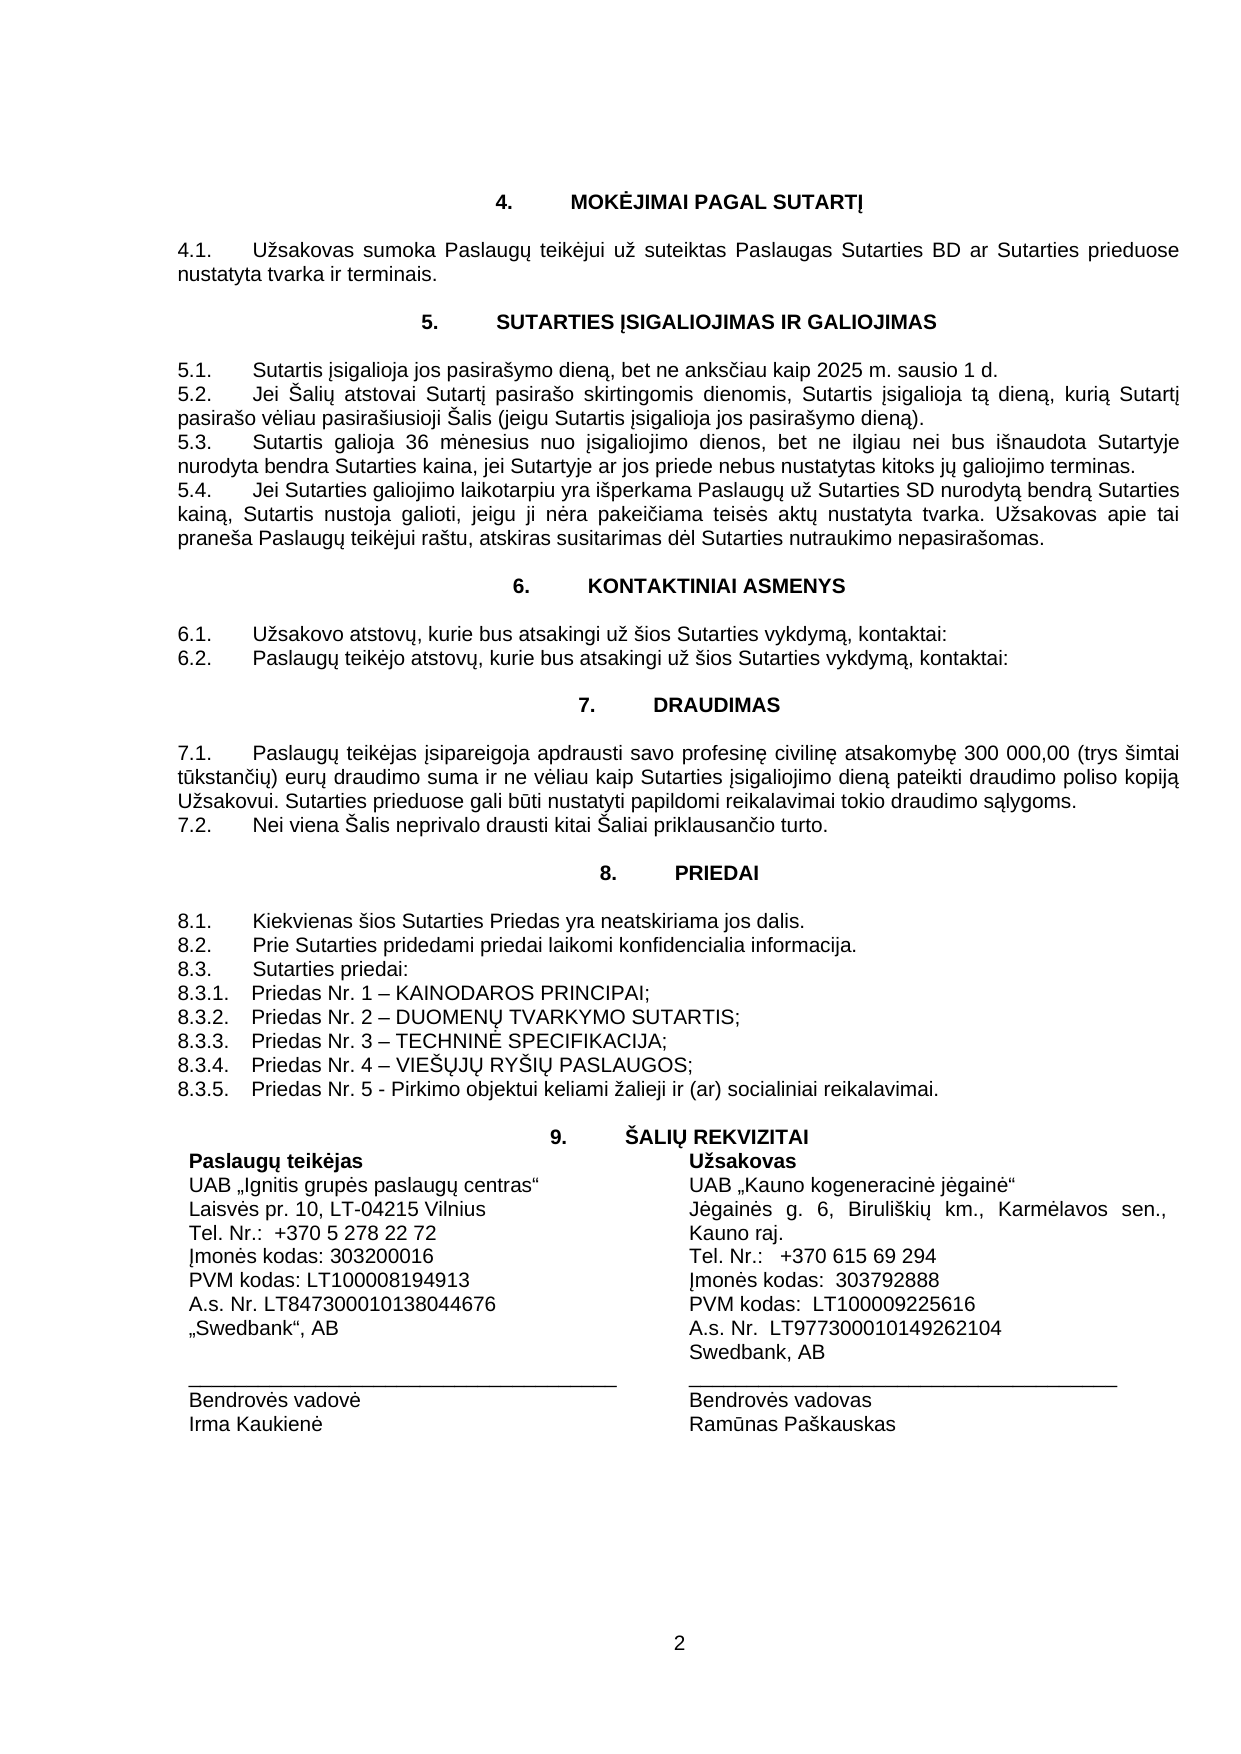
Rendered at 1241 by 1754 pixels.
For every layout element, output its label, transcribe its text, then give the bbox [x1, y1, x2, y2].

list MOKĖJIMAI PAGAL SUTARTĮ [177, 190, 1181, 214]
list SUTARTIES ĮSIGALIOJIMAS IR GALIOJIMAS [177, 310, 1181, 334]
list Priedas Nr. 5 - Pirkimo objektui keliami žalieji ir (ar) socialiniai reikalavimai. [177, 1077, 1181, 1101]
list Jei Sutarties galiojimo laikotarpiu yra išperkama Paslaugų už Sutarties SD nurodytą bendrą Sutarties kainą, Sutartis nustoja galioti, jeigu ji nėra pakeičiama teisės aktų nustatyta tvarka. Užsakovas apie tai praneša Paslaugų teikėjui raštu, atskiras susitarimas dėl Sutarties nutraukimo nepasirašomas. [177, 478, 1181, 549]
list Sutarties priedai: [177, 957, 1181, 981]
list Užsakovo atstovų, kurie bus atsakingi už šios Sutarties vykdymą, kontaktai: [177, 621, 1181, 645]
list KONTAKTINIAI ASMENYS [177, 573, 1181, 597]
list ŠALIŲ REKVIZITAI [177, 1124, 1181, 1148]
table_header Užsakovas UAB „Kauno kogeneracinė jėgainė“ Jėgainės g. 6, Biruliškių km., Karmėlavos sen., Kauno raj. Tel. Nr.: +370 615 69 294 Įmonės kodas: 303792888 PVM kodas: LT100009225616 A.s. Nr. LT977300010149262104 Swedbank, AB _____________________________________ Bendrovės vadovas Ramūnas Paškauskas [678, 1149, 1178, 1532]
list Užsakovas sumoka Paslaugų teikėjui už suteiktas Paslaugas Sutarties BD ar Sutarties prieduose nustatyta tvarka ir terminais. [177, 238, 1181, 286]
list Priedas Nr. 2 – DUOMENŲ TVARKYMO SUTARTIS; [177, 1005, 1181, 1029]
list DRAUDIMAS [177, 693, 1181, 717]
list Sutartis galioja 36 mėnesius nuo įsigaliojimo dienos, bet ne ilgiau nei bus išnaudota Sutartyje nurodyta bendra Sutarties kaina, jei Sutartyje ar jos priede nebus nustatytas kitoks jų galiojimo terminas. [177, 430, 1181, 478]
list Prie Sutarties pridedami priedai laikomi konfidencialia informacija. [177, 933, 1181, 957]
list Kiekvienas šios Sutarties Priedas yra neatskiriama jos dalis. [177, 909, 1181, 933]
list Nei viena Šalis neprivalo drausti kitai Šaliai priklausančio turto. [177, 813, 1181, 837]
list Priedas Nr. 1 – KAINODAROS PRINCIPAI; [177, 981, 1181, 1005]
list Sutartis įsigalioja jos pasirašymo dieną, bet ne anksčiau kaip 2025 m. sausio 1 d. [177, 358, 1181, 382]
list Priedas Nr. 3 – TECHNINĖ SPECIFIKACIJA; [177, 1029, 1181, 1053]
list Paslaugų teikėjas įsipareigoja apdrausti savo profesinę civilinę atsakomybę 300 000,00 (trys šimtai tūkstančių) eurų draudimo suma ir ne vėliau kaip Sutarties įsigaliojimo dieną pateikti draudimo poliso kopiją Užsakovui. Sutarties prieduose gali būti nustatyti papildomi reikalavimai tokio draudimo sąlygoms. [177, 741, 1181, 813]
list Priedas Nr. 4 – Viešųjų ryšių paslaugos; [177, 1053, 1181, 1077]
list Jei Šalių atstovai Sutartį pasirašo skirtingomis dienomis, Sutartis įsigalioja tą dieną, kurią Sutartį pasirašo vėliau pasirašiusioji Šalis (jeigu Sutartis įsigalioja jos pasirašymo dieną). [177, 382, 1181, 430]
list Paslaugų teikėjo atstovų, kurie bus atsakingi už šios Sutarties vykdymą, kontaktai: [177, 645, 1181, 669]
list PRIEDAI [177, 861, 1181, 885]
table_header Paslaugų teikėjas UAB „Ignitis grupės paslaugų centras“ Laisvės pr. 10, LT-04215 Vilnius Tel. Nr.: +370 5 278 22 72 Įmonės kodas: 303200016 PVM kodas: LT100008194913 A.s. Nr. LT847300010138044676 „Swedbank“, AB _____________________________________ Bendrovės vadovė Irma Kaukienė [177, 1149, 678, 1532]
